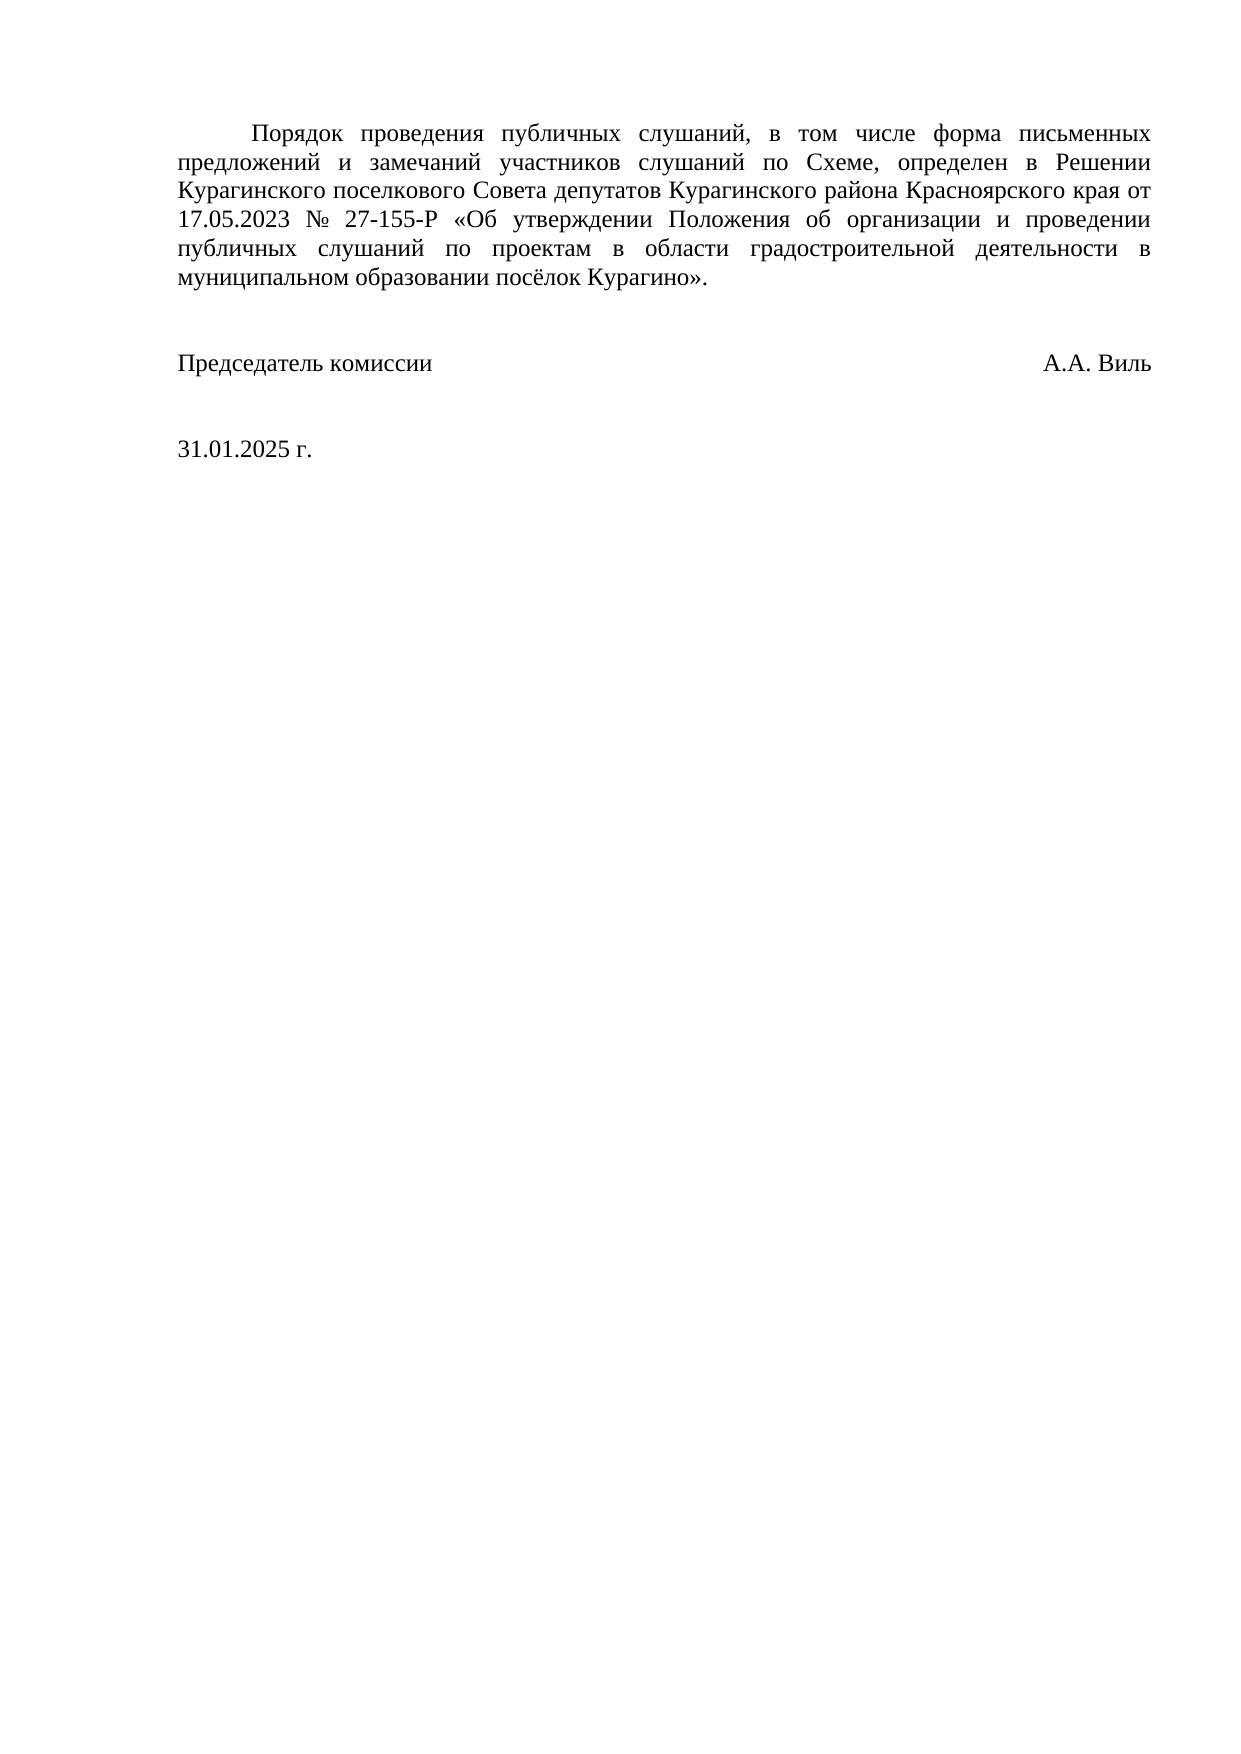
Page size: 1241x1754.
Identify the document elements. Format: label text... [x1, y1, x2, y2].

text 31.01.2025 г. [177, 434, 1152, 463]
text Порядок проведения публичных слушаний, в том числе форма письменных предложений и замечаний участников слушаний по Схеме, определен в Решении Курагинского поселкового Совета депутатов Курагинского района Красноярского края от 17.05.2023 № 27-155-Р «Об утверждении Положения об организации и проведении публичных слушаний по проектам в области градостроительной деятельности в муниципальном образовании посёлок Курагино». [177, 118, 1152, 291]
table_header Председатель комиссии [166, 348, 664, 377]
table_header А.А. Виль [664, 348, 1163, 377]
